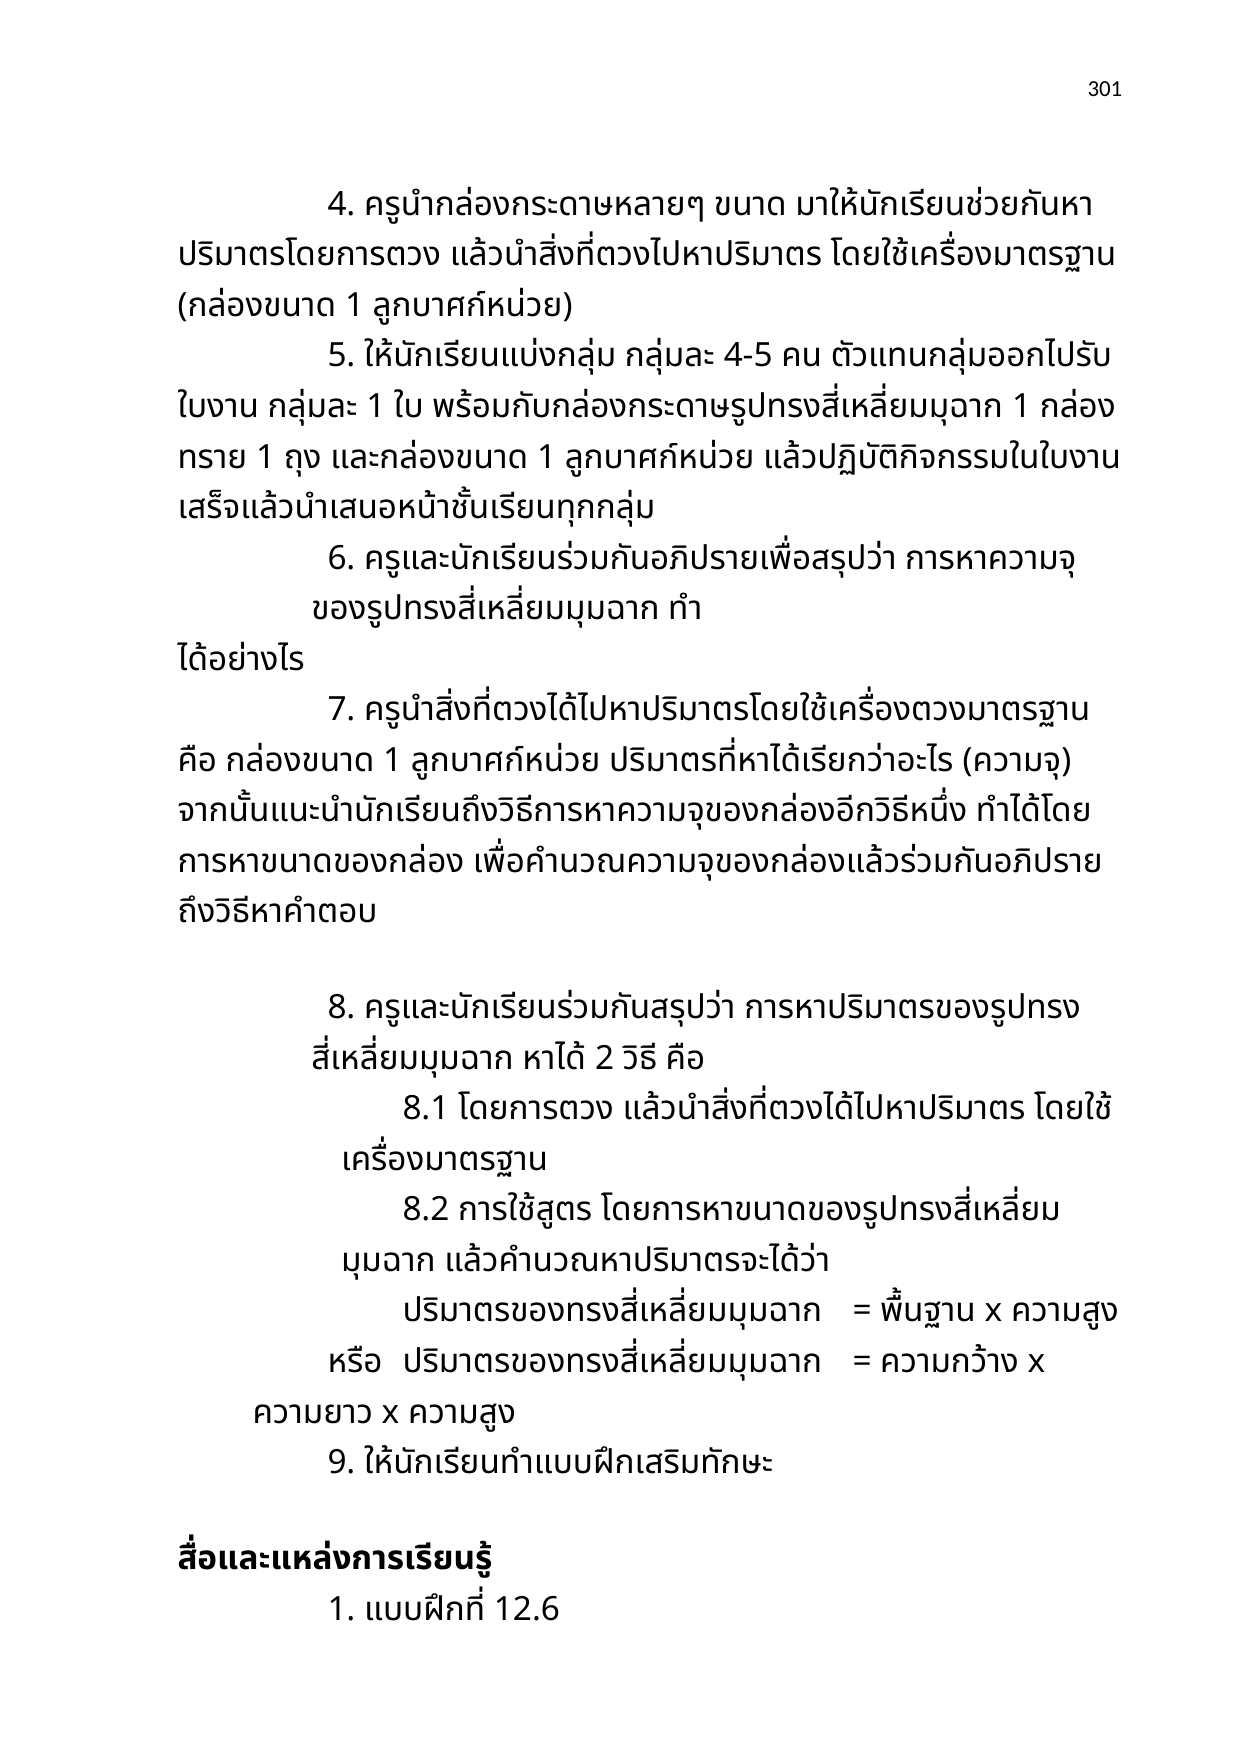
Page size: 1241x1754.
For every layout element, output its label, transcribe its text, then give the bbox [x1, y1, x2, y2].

text หรือ ปริมาตรของทรงสี่เหลี่ยมมุมฉาก = ความกว้าง x ความยาว x ความสูง [252, 1337, 1122, 1438]
text 1. แบบฝึกที่ 12.6 [311, 1584, 1122, 1635]
text 8.2 การใช้สูตร โดยการหาขนาดของรูปทรงสี่เหลี่ยมมุมฉาก แล้วคำนวณหาปริมาตรจะได้ว่า [341, 1185, 1122, 1286]
text 6. ครูและนักเรียนร่วมกันอภิปรายเพื่อสรุปว่า การหาความจุของรูปทรงสี่เหลี่ยมมุมฉาก ทำ [311, 533, 1122, 634]
text ได้อย่างไร [177, 634, 1122, 685]
text 8. ครูและนักเรียนร่วมกันสรุปว่า การหาปริมาตรของรูปทรงสี่เหลี่ยมมุมฉาก หาได้ 2 วิธี คือ [311, 983, 1122, 1084]
text 5. ให้นักเรียนแบ่งกลุ่ม กลุ่มละ 4-5 คน ตัวแทนกลุ่มออกไปรับใบงาน กลุ่มละ 1 ใบ พร้อมกับกล่องกระดาษรูปทรงสี่เหลี่ยมมุฉาก 1 กล่อง ทราย 1 ถุง และกล่องขนาด 1 ลูกบาศก์หน่วย แล้วปฏิบัติกิจกรรมในใบงาน เสร็จแล้วนำเสนอหน้าชั้นเรียนทุกกลุ่ม [177, 331, 1122, 533]
text สื่อและแหล่งการเรียนรู้ [177, 1534, 1122, 1584]
text 9. ให้นักเรียนทำแบบฝึกเสริมทักษะ [311, 1438, 1122, 1489]
text 7. ครูนำสิ่งที่ตวงได้ไปหาปริมาตรโดยใช้เครื่องตวงมาตรฐาน คือ กล่องขนาด 1 ลูกบาศก์หน่วย ปริมาตรที่หาได้เรียกว่าอะไร (ความจุ) จากนั้นแนะนำนักเรียนถึงวิธีการหาความจุของกล่องอีกวิธีหนึ่ง ทำได้โดยการหาขนาดของกล่อง เพื่อคำนวณความจุของกล่องแล้วร่วมกันอภิปรายถึงวิธีหาคำตอบ [177, 685, 1122, 937]
text 8.1 โดยการตวง แล้วนำสิ่งที่ตวงได้ไปหาปริมาตร โดยใช้เครื่องมาตรฐาน [341, 1084, 1122, 1185]
text ปริมาตรของทรงสี่เหลี่ยมมุมฉาก = พื้นฐาน x ความสูง [327, 1286, 1122, 1337]
text 4. ครูนำกล่องกระดาษหลายๆ ขนาด มาให้นักเรียนช่วยกันหาปริมาตรโดยการตวง แล้วนำสิ่งที่ตวงไปหาปริมาตร โดยใช้เครื่องมาตรฐาน (กล่องขนาด 1 ลูกบาศก์หน่วย) [177, 179, 1122, 331]
